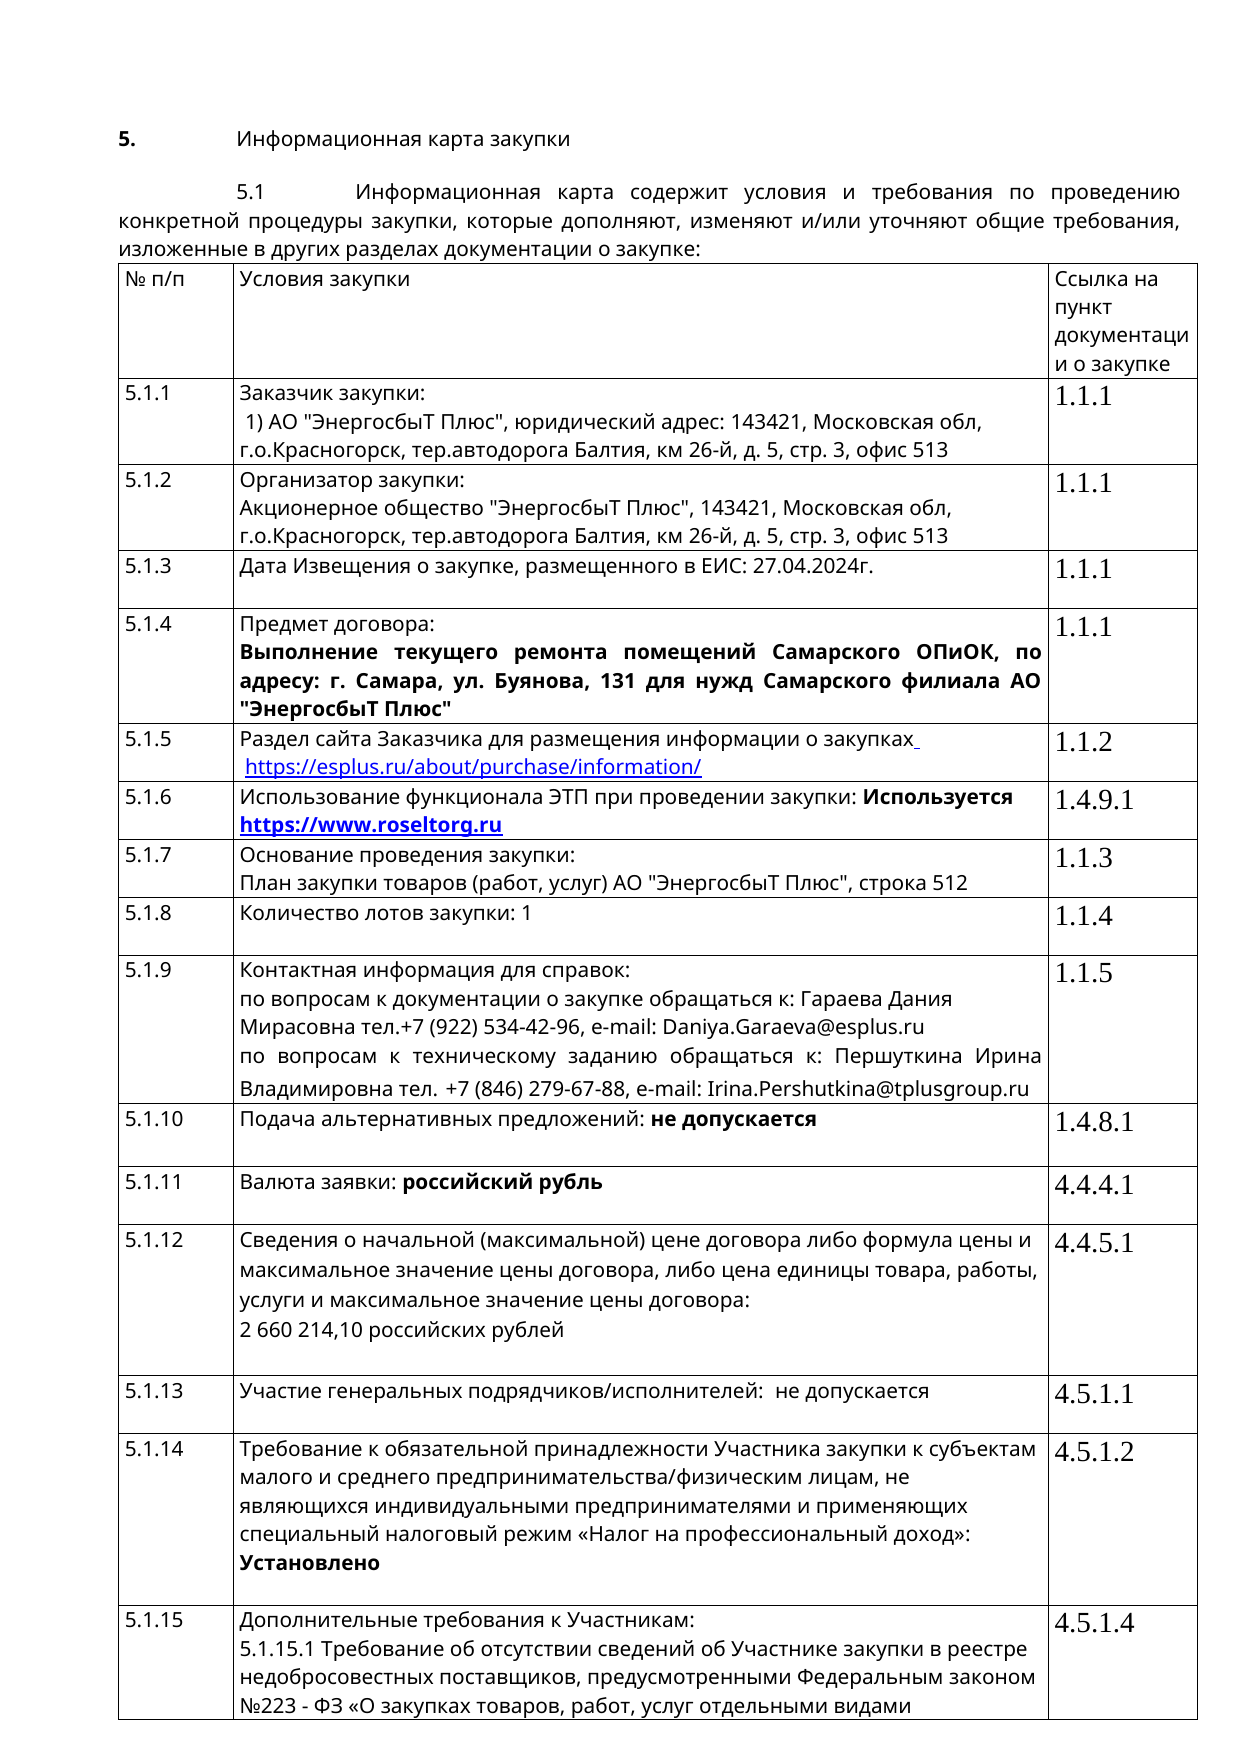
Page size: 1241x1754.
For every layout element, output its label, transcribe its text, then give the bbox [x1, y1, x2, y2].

table_cell [119, 1225, 233, 1375]
table_cell [119, 782, 233, 839]
table_cell 4.4.4.1 [1049, 1167, 1197, 1224]
table_cell 1.1.1 [1049, 379, 1197, 464]
table_cell [119, 898, 233, 954]
table_cell 4.5.1.4 [1049, 1606, 1197, 1719]
text 5.1 Информационная карта содержит условия и требования по проведению конкретной процедуры закупки, которые дополняют, изменяют и/или уточняют общие требования, изложенные в других разделах документации о закупке: [118, 177, 1181, 263]
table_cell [234, 1606, 1048, 1719]
table_cell 4.5.1.1 [1049, 1376, 1197, 1433]
table_cell Количество лотов закупки: 1 [234, 898, 1048, 954]
table_cell [119, 465, 233, 550]
subtitle Информационная карта закупки [118, 124, 1181, 152]
table_cell 1.1.3 [1049, 840, 1197, 897]
table_cell [119, 609, 233, 723]
table_cell [119, 1434, 233, 1604]
table_cell Заказчик закупки: 1) АО "ЭнергосбыТ Плюс", юридический адрес: 143421, Московская обл, г.о.Красногорск, тер.автодорога Балтия, км 26-й, д. 5, стр. 3, офис 513 [234, 379, 1048, 464]
table_cell [119, 840, 233, 897]
table_cell [119, 956, 233, 1103]
table_cell 1.1.1 [1049, 465, 1197, 550]
table_header Ссылка на пункт документации о закупке [1049, 264, 1197, 377]
table_cell 4.4.5.1 [1049, 1225, 1197, 1375]
table_cell 1.1.2 [1049, 724, 1197, 781]
table_cell 1.1.1 [1049, 609, 1197, 723]
table_header Условия закупки [234, 264, 1048, 377]
table_cell [119, 1104, 233, 1166]
table_cell [119, 551, 233, 608]
table_cell [119, 1167, 233, 1224]
table_cell Валюта заявки: российский рубль [234, 1167, 1048, 1224]
table_cell [119, 1606, 233, 1719]
table_cell Организатор закупки: Акционерное общество "ЭнергосбыТ Плюс", 143421, Московская обл, г.о.Красногорск, тер.автодорога Балтия, км 26-й, д. 5, стр. 3, офис 513 [234, 465, 1048, 550]
table_cell Подача альтернативных предложений: не допускается [234, 1104, 1048, 1166]
table_cell Основание проведения закупки: План закупки товаров (работ, услуг) АО "ЭнергосбыТ Плюс", строка 512 [234, 840, 1048, 897]
table_cell 1.1.5 [1049, 956, 1197, 1103]
table_cell 1.4.8.1 [1049, 1104, 1197, 1166]
table_cell 4.5.1.2 [1049, 1434, 1197, 1604]
table_cell 1.1.1 [1049, 551, 1197, 608]
table_cell Участие генеральных подрядчиков/исполнителей: не допускается [234, 1376, 1048, 1433]
table_cell Использование функционала ЭТП при проведении закупки: Используется https://www.roseltorg.ru [234, 782, 1048, 839]
table_cell Предмет договора: Выполнение текущего ремонта помещений Самарского ОПиОК, по адресу: г. Самара, ул. Буянова, 131 для нужд Самарского филиала АО "ЭнергосбыТ Плюс" [234, 609, 1048, 723]
table_cell Раздел сайта Заказчика для размещения информации о закупках https://esplus.ru/about/purchase/information/ [234, 724, 1048, 781]
table_cell [119, 724, 233, 781]
table_cell Дата Извещения о закупке, размещенного в ЕИС: 27.04.2024г. [234, 551, 1048, 608]
table_cell Требование к обязательной принадлежности Участника закупки к субъектам малого и среднего предпринимательства/физическим лицам, не являющихся индивидуальными предпринимателями и применяющих специальный налоговый режим «Налог на профессиональный доход»: Установлено [234, 1434, 1048, 1604]
table_cell Сведения о начальной (максимальной) цене договора либо формула цены и максимальное значение цены договора, либо цена единицы товара, работы, услуги и максимальное значение цены договора: 2 660 214,10 российских рублей [234, 1225, 1048, 1375]
table_cell 1.4.9.1 [1049, 782, 1197, 839]
table_cell [119, 1376, 233, 1433]
table_header № п/п [119, 264, 233, 377]
table_cell 1.1.4 [1049, 898, 1197, 954]
table_cell [119, 379, 233, 464]
table_cell Контактная информация для справок: по вопросам к документации о закупке обращаться к: Гараева Дания Мирасовна тел.+7 (922) 534-42-96, e-mail: Daniya.Garaeva@esplus.ru по вопросам к техническому заданию обращаться к: Першуткина Ирина Владимировна тел. +7 (846) 279-67-88, e-mail: Irina.Pershutkina@tplusgroup.ru [234, 956, 1048, 1103]
